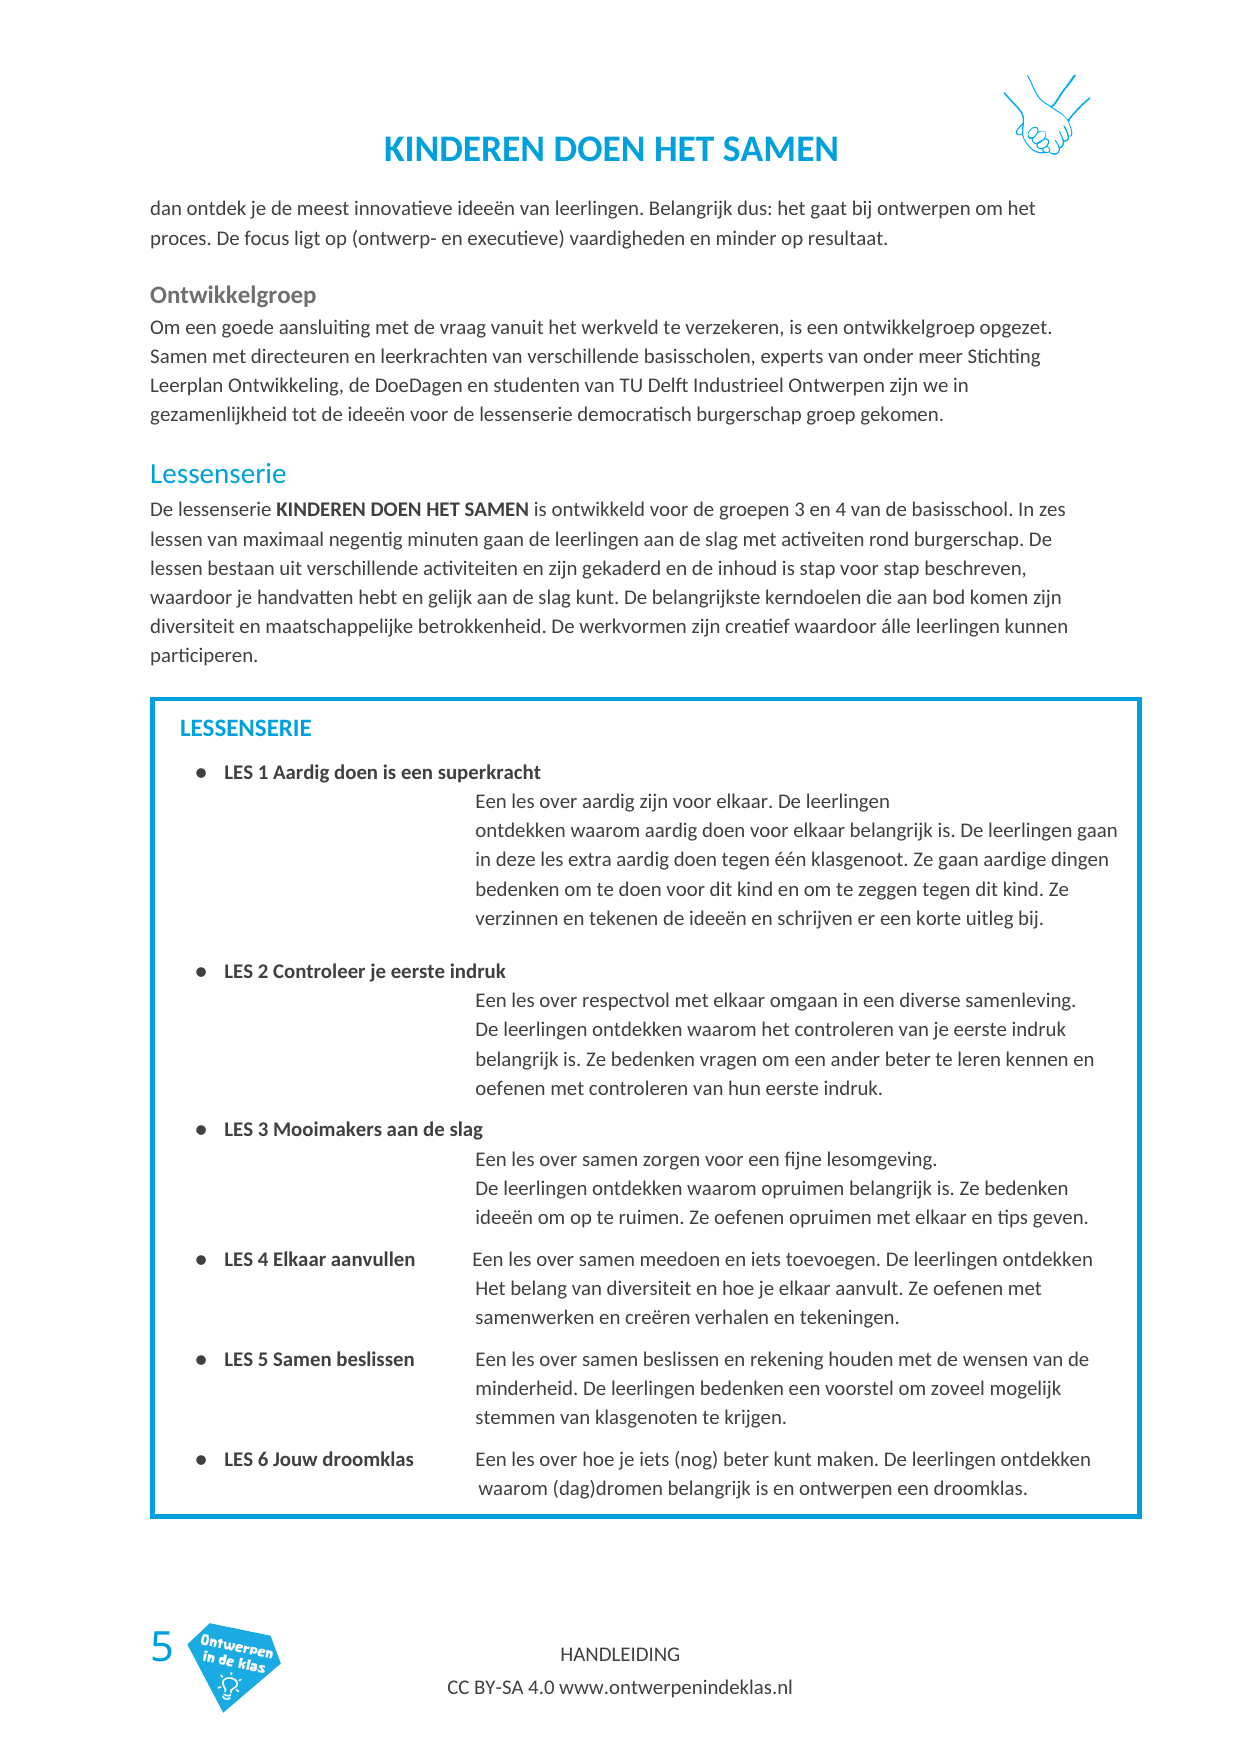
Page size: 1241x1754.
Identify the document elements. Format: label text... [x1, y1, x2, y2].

subtitle Ontwikkelgroep [150, 279, 1090, 309]
text De lessenserie KINDEREN DOEN HET SAMEN is ontwikkeld voor de groepen 3 en 4 van de basisschool. In zes lessen van maximaal negentig minuten gaan de leerlingen aan de slag met activeiten rond burgerschap. De lessen bestaan uit verschillende activiteiten en zijn gekaderd en de inhoud is stap voor stap beschreven, waardoor je handvatten hebt en gelijk aan de slag kunt. De belangrijkste kerndoelen die aan bod komen zijn diversiteit en maatschappelijke betrokkenheid. De werkvormen zijn creatief waardoor álle leerlingen kunnen participeren. [150, 497, 1090, 668]
picture [1039, 140, 1047, 147]
picture [1003, 95, 1091, 162]
picture [1003, 75, 1091, 152]
subtitle Lessenserie [150, 456, 1090, 491]
table_header LESSENSERIE LES 1 Aardig doen is een superkracht Een les over aardig zijn voor elkaar. De leerlingen ontdekken waarom aardig doen voor elkaar belangrijk is. De leerlingen gaan in deze les extra aardig doen tegen één klasgenoot. Ze gaan aardige dingen bedenken om te doen voor dit kind en om te zeggen tegen dit kind. Ze verzinnen en tekenen de ideeën en schrijven er een korte uitleg bij. LES 2 Controleer je eerste indruk Een les over respectvol met elkaar omgaan in een diverse samenleving. De leerlingen ontdekken waarom het controleren van je eerste indruk belangrijk is. Ze bedenken vragen om een ander beter te leren kennen en oefenen met controleren van hun eerste indruk. LES 3 Mooimakers aan de slag Een les over samen zorgen voor een fijne lesomgeving. De leerlingen ontdekken waarom opruimen belangrijk is. Ze bedenken ideeën om op te ruimen. Ze oefenen opruimen met elkaar en tips geven. LES 4 Elkaar aanvullen Een les over samen meedoen en iets toevoegen. De leerlingen ontdekken Het belang van diversiteit en hoe je elkaar aanvult. Ze oefenen met samenwerken en creëren verhalen en tekeningen. LES 5 Samen beslissen Een les over samen beslissen en rekening houden met de wensen van de minderheid. De leerlingen bedenken een voorstel om zoveel mogelijk stemmen van klasgenoten te krijgen. LES 6 Jouw droomklas Een les over hoe je iets (nog) beter kunt maken. De leerlingen ontdekken waarom (dag)dromen belangrijk is en ontwerpen een droomklas. [155, 701, 1137, 1514]
picture [1029, 75, 1072, 105]
picture [187, 1623, 281, 1713]
text Om een goede aansluiting met de vraag vanuit het werkveld te verzekeren, is een ontwikkelgroep opgezet. Samen met directeuren en leerkrachten van verschillende basisscholen, experts van onder meer Stichting Leerplan Ontwikkeling, de DoeDagen en studenten van TU Delft Industrieel Ontwerpen zijn we in gezamenlijkheid tot de ideeën voor de lessenserie democratisch burgerschap groep gekomen. [150, 314, 1090, 427]
